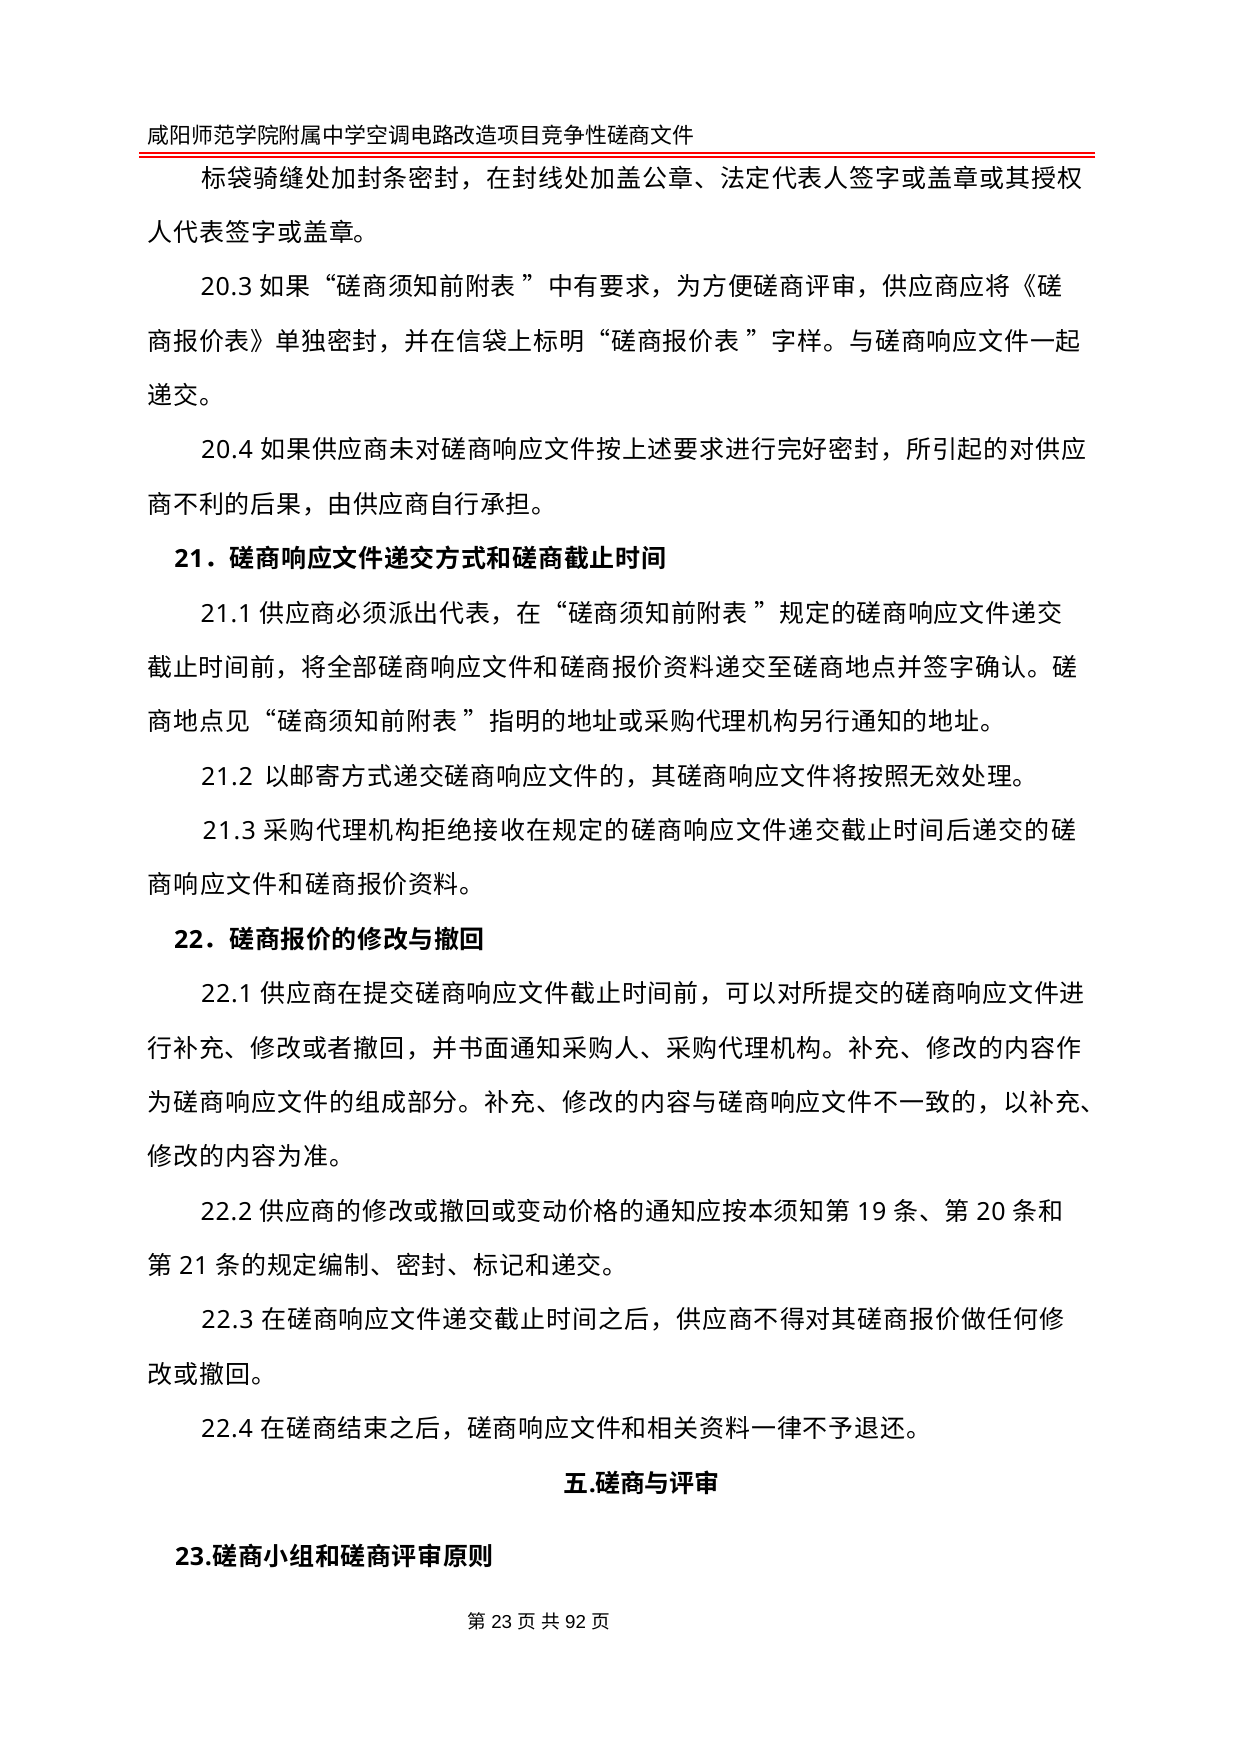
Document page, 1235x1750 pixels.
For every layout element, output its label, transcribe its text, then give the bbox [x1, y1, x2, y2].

text 21.1 供应商必须派出代表，在“磋商须知前附表 ”规定的磋商响应文件递交截止时间前，将全部磋商响应文件和磋商报价资料递交至磋商地点并签字确认。磋商地点见“磋商须知前附表 ”指明的地址或采购代理机构另行通知的地址。 [147, 593, 1087, 738]
text 21.2 以邮寄方式递交磋商响应文件的，其磋商响应文件将按照无效处理。 [147, 756, 1087, 792]
text 标袋骑缝处加封条密封，在封线处加盖公章、法定代表人签字或盖章或其授权人代表签字或盖章。 [147, 158, 1087, 249]
text 22.1 供应商在提交磋商响应文件截止时间前，可以对所提交的磋商响应文件进行补充、修改或者撤回，并书面通知采购人、采购代理机构。补充、修改的内容作为磋商响应文件的组成部分。补充、修改的内容与磋商响应文件不一致的，以补充、修改的内容为准。 [147, 974, 1087, 1173]
text 22．磋商报价的修改与撤回 [147, 919, 1087, 956]
text 五.磋商与评审 [147, 1463, 1087, 1499]
text 20.4 如果供应商未对磋商响应文件按上述要求进行完好密封，所引起的对供应商不利的后果，由供应商自行承担。 [147, 430, 1087, 521]
text 23.磋商小组和磋商评审原则 [148, 1538, 1087, 1572]
text 22.3 在磋商响应文件递交截止时间之后，供应商不得对其磋商报价做任何修改或撤回。 [147, 1300, 1087, 1391]
text 22.2 供应商的修改或撤回或变动价格的通知应按本须知第 19 条、第 20 条和第 21 条的规定编制、密封、标记和递交。 [147, 1191, 1087, 1282]
text 20.3 如果“磋商须知前附表 ”中有要求，为方便磋商评审，供应商应将《磋商报价表》单独密封，并在信袋上标明“磋商报价表 ”字样。与磋商响应文件一起递交。 [147, 267, 1087, 412]
text 21．磋商响应文件递交方式和磋商截止时间 [147, 539, 1087, 575]
text 21.3 采购代理机构拒绝接收在规定的磋商响应文件递交截止时间后递交的磋商响应文件和磋商报价资料。 [147, 811, 1087, 901]
text 22.4 在磋商结束之后，磋商响应文件和相关资料一律不予退还。 [147, 1409, 1087, 1445]
